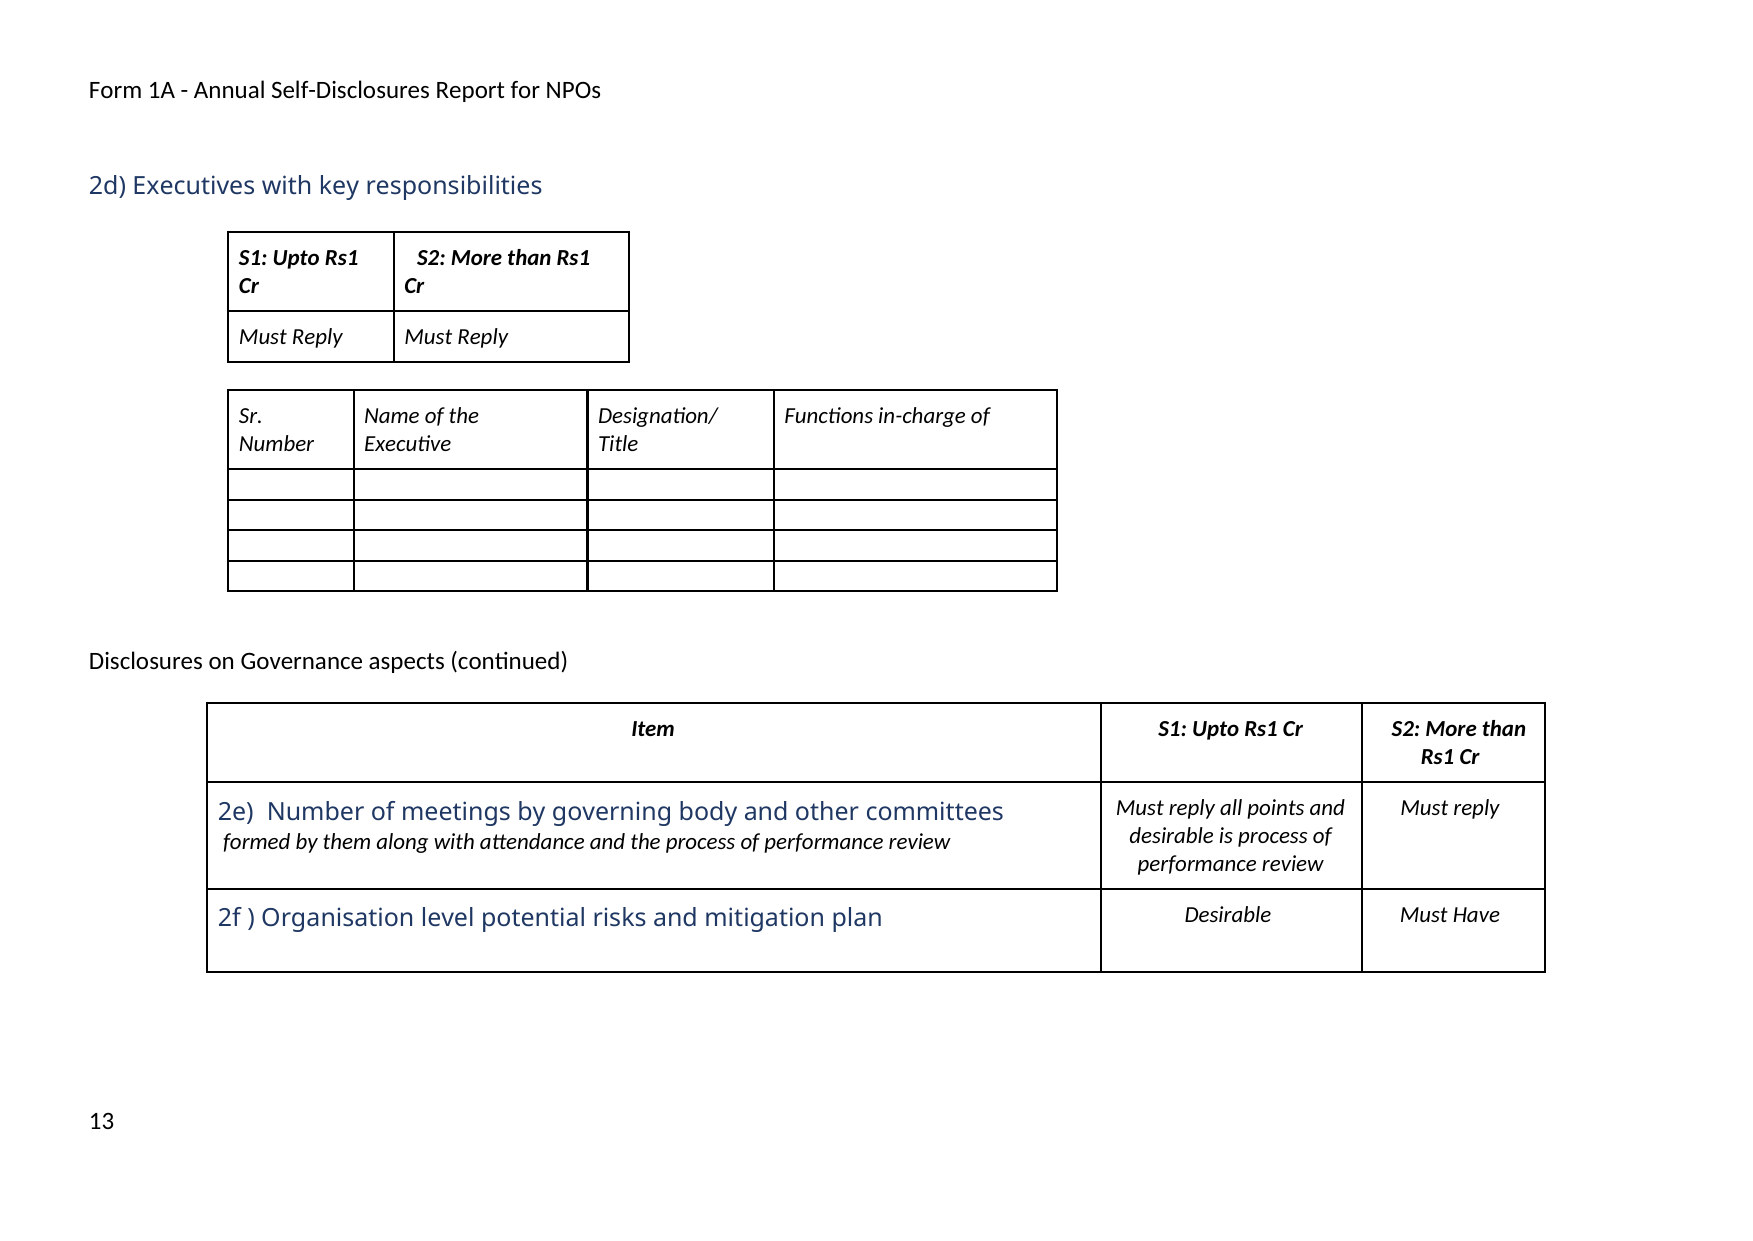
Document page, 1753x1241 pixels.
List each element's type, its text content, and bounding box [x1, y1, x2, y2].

table_header Item [208, 704, 1100, 781]
table_cell [589, 501, 773, 529]
table_cell [355, 501, 586, 529]
table_header S1: Upto Rs1 Cr [229, 233, 393, 309]
table_cell [775, 531, 1056, 559]
table_cell [229, 470, 353, 498]
table_cell [229, 501, 353, 529]
table_cell [355, 470, 586, 498]
table_header Designation/ Title [589, 391, 773, 468]
table_cell [589, 562, 773, 590]
table_cell Must Reply [229, 312, 393, 361]
table_cell 2e) Number of meetings by governing body and other committees formed by them along with attendance and the process of performance review [208, 783, 1100, 888]
table_header S2: More than Rs1 Cr [395, 233, 628, 309]
subtitle 2d) Executives with key responsibilities [89, 168, 1663, 202]
table_cell [229, 531, 353, 559]
table_header Functions in-charge of [775, 391, 1056, 468]
table_cell [355, 562, 586, 590]
table_cell [355, 531, 586, 559]
text Disclosures on Governance aspects (continued) [89, 645, 1663, 675]
table_header Name of the Executive [355, 391, 586, 468]
table_cell 2f ) Organisation level potential risks and mitigation plan [208, 890, 1100, 971]
table_cell [775, 470, 1056, 498]
table_cell Must reply [1363, 783, 1544, 888]
table_header S2: More than Rs1 Cr [1363, 704, 1544, 781]
table_header Sr. Number [229, 391, 353, 468]
table_cell Must Have [1363, 890, 1544, 971]
table_cell Must Reply [395, 312, 628, 361]
table_cell Desirable [1102, 890, 1361, 971]
table_cell [589, 470, 773, 498]
table_header S1: Upto Rs1 Cr [1102, 704, 1361, 781]
table_cell Must reply all points and desirable is process of performance review [1102, 783, 1361, 888]
table_cell [229, 562, 353, 590]
table_cell [775, 562, 1056, 590]
table_cell [775, 501, 1056, 529]
table_cell [589, 531, 773, 559]
